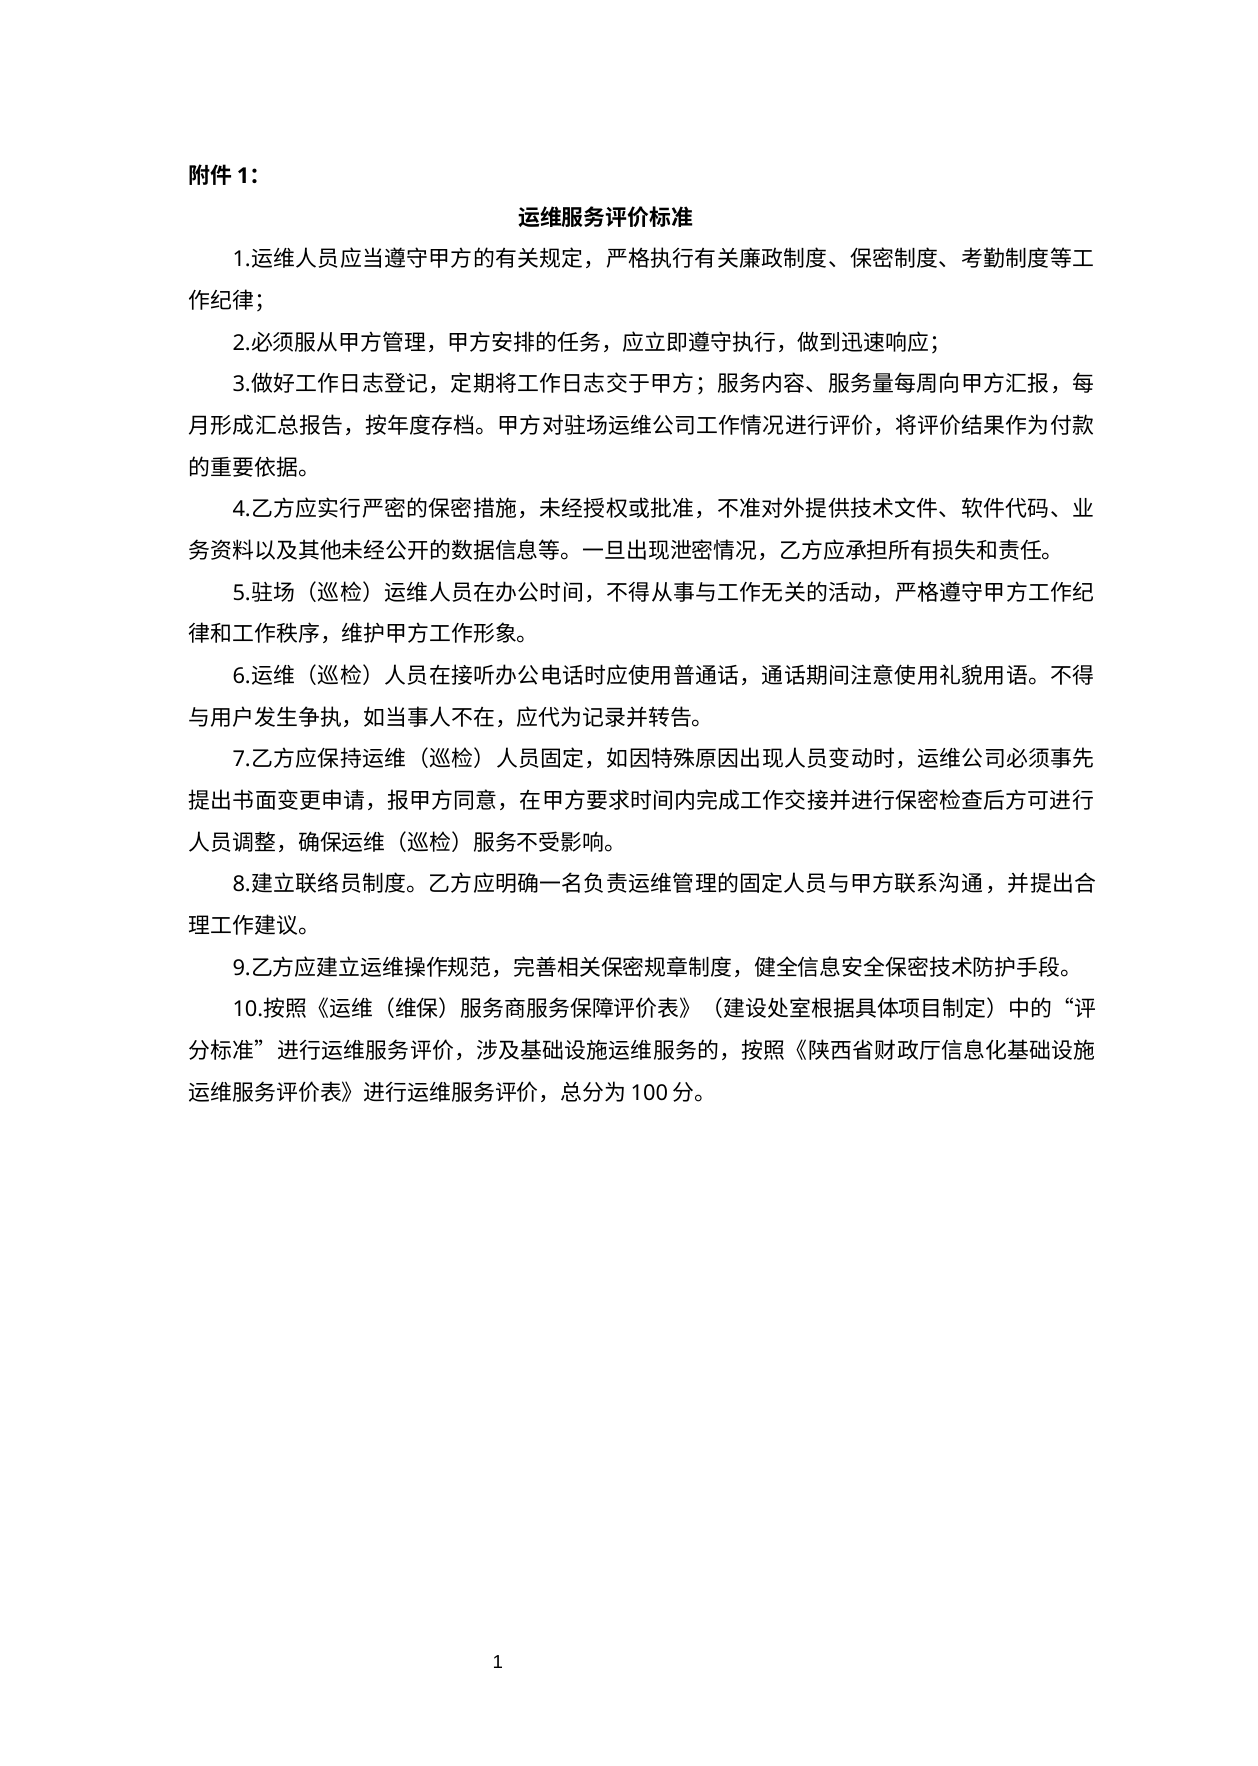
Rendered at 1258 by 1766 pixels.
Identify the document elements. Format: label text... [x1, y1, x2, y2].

text 3.做好工作日志登记，定期将工作日志交于甲方；服务内容、服务量每周向甲方汇报，每月形成汇总报告，按年度存档。甲方对驻场运维公司工作情况进行评价，将评价结果作为付款的重要依据。 [188, 358, 1096, 483]
text 7.乙方应保持运维（巡检）人员固定，如因特殊原因出现人员变动时，运维公司必须事先提出书面变更申请，报甲方同意，在甲方要求时间内完成工作交接并进行保密检查后方可进行人员调整，确保运维（巡检）服务不受影响。 [188, 733, 1096, 858]
text 10.按照《运维（维保）服务商服务保障评价表》（建设处室根据具体项目制定）中的“评分标准”进行运维服务评价，涉及基础设施运维服务的，按照《陕西省财政厅信息化基础设施运维服务评价表》进行运维服务评价，总分为100分。 [188, 983, 1096, 1108]
text 5.驻场（巡检）运维人员在办公时间，不得从事与工作无关的活动，严格遵守甲方工作纪律和工作秩序，维护甲方工作形象。 [188, 567, 1096, 650]
text 8.建立联络员制度。乙方应明确一名负责运维管理的固定人员与甲方联系沟通，并提出合理工作建议。 [188, 858, 1096, 942]
text 2.必须服从甲方管理，甲方安排的任务，应立即遵守执行，做到迅速响应； [188, 317, 1096, 358]
text 6.运维（巡检）人员在接听办公电话时应使用普通话，通话期间注意使用礼貌用语。不得与用户发生争执，如当事人不在，应代为记录并转告。 [188, 650, 1096, 733]
text 附件1： [188, 150, 1096, 192]
text 9.乙方应建立运维操作规范，完善相关保密规章制度，健全信息安全保密技术防护手段。 [188, 942, 1096, 983]
text 4.乙方应实行严密的保密措施，未经授权或批准，不准对外提供技术文件、软件代码、业务资料以及其他未经公开的数据信息等。一旦出现泄密情况，乙方应承担所有损失和责任。 [188, 483, 1096, 567]
text 运维服务评价标准 [188, 192, 1096, 233]
text 1.运维人员应当遵守甲方的有关规定，严格执行有关廉政制度、保密制度、考勤制度等工作纪律； [188, 233, 1096, 317]
